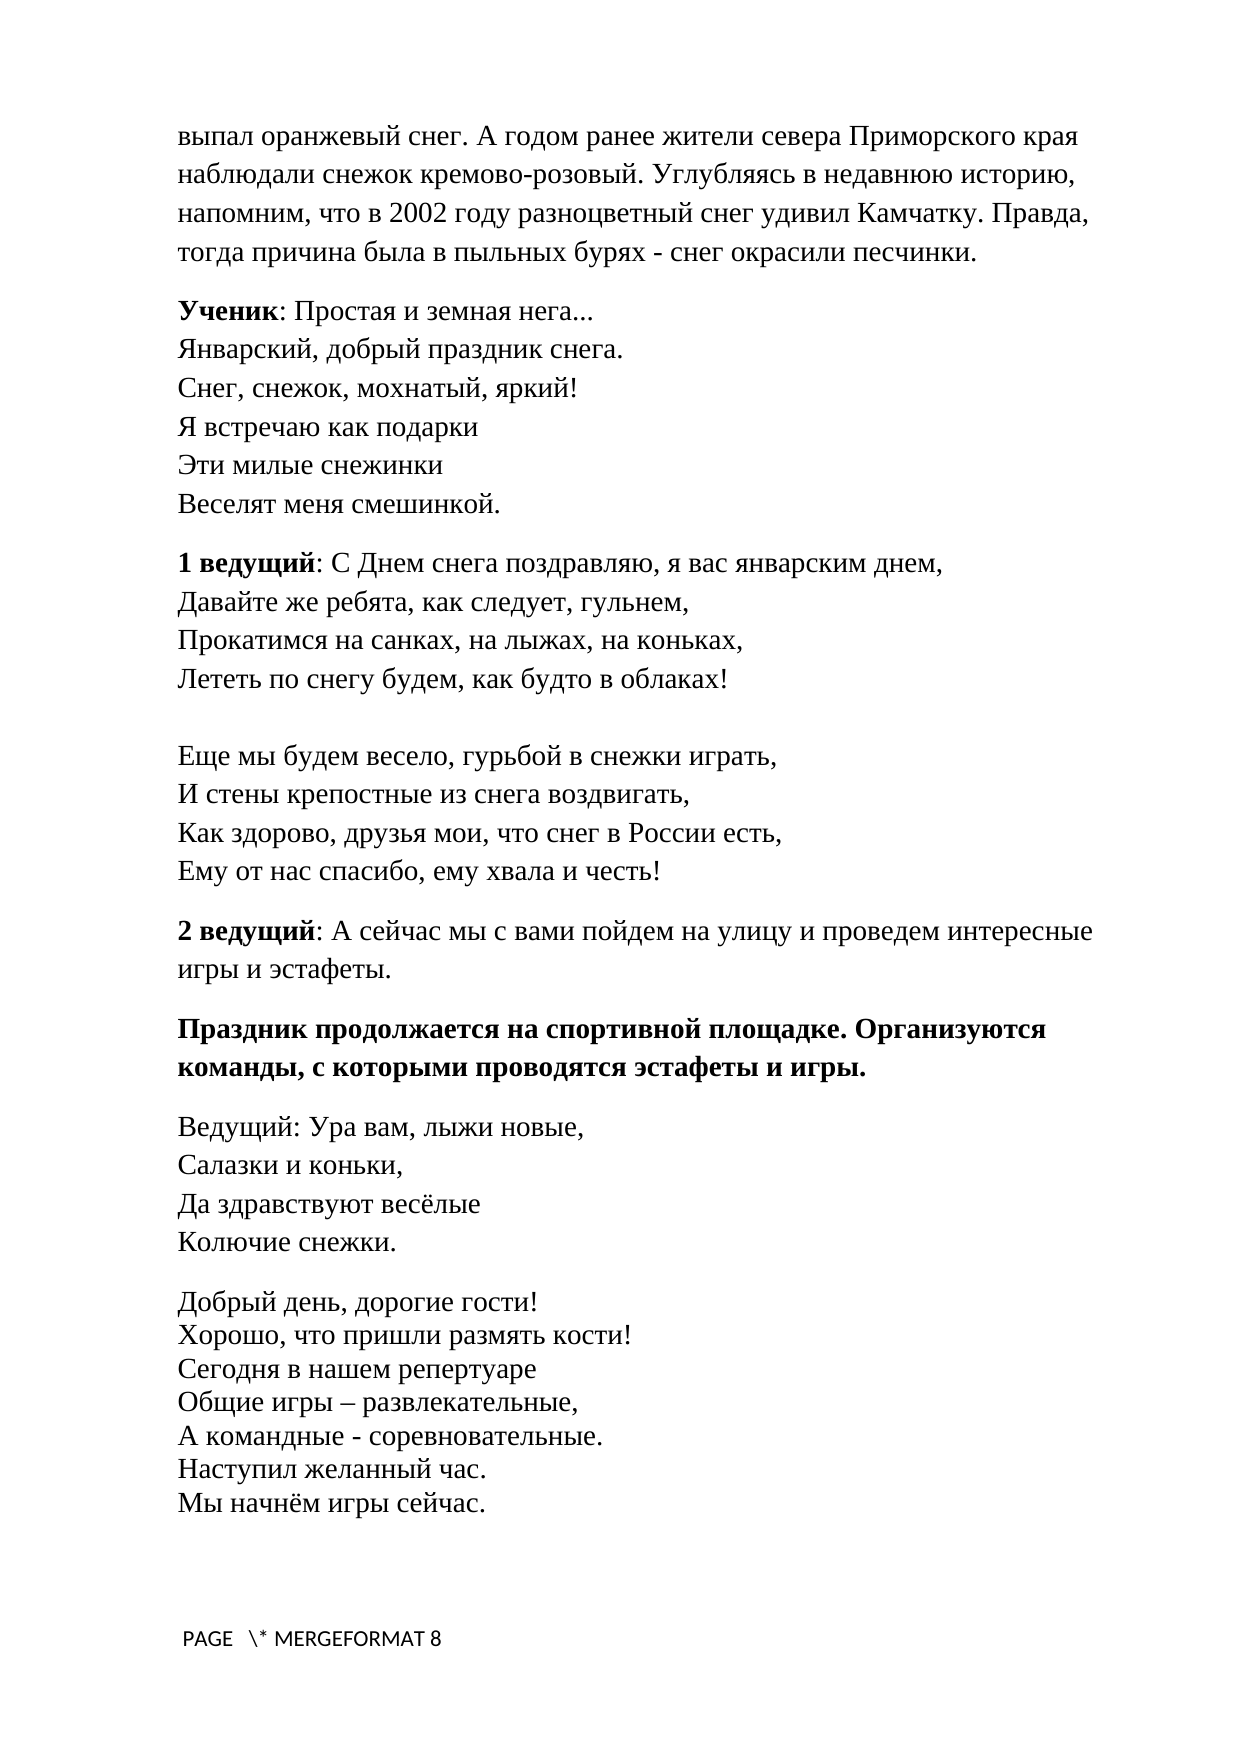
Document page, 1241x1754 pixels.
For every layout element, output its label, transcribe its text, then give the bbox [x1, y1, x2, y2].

text Сегодня в нашем репертуаре [177, 1351, 1152, 1384]
text Праздник продолжается на спортивной площадке. Организуются команды, с которыми проводятся эстафеты и игры. [177, 1011, 1152, 1083]
text Хорошо, что пришли размять кости! [177, 1317, 1152, 1351]
text 1 ведущий: С Днем снега поздравляю, я вас январским днем, Давайте же ребята, как следует, гульнем, Прокатимся на санках, на лыжах, на коньках, Лететь по снегу будем, как будто в облаках! Еще мы будем весело, гурьбой в снежки играть, И стены крепостные из снега воздвигать, Как здорово, друзья мои, что снег в России есть, Ему от нас спасибо, ему хвала и честь! [177, 545, 1152, 887]
text Наступил желанный час. [177, 1451, 1152, 1485]
text 2 ведущий: А сейчас мы с вами пойдем на улицу и проведем интересные игры и эстафеты. [177, 913, 1152, 985]
text Мы начнём игры сейчас. [177, 1485, 1152, 1518]
text Общие игры – развлекательные, [177, 1384, 1152, 1418]
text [177, 118, 1152, 267]
text Ведущий: Ура вам, лыжи новые, Салазки и коньки, Да здравствуют весёлые Колючие снежки. [177, 1109, 1152, 1258]
text А командные - соревновательные. [177, 1418, 1152, 1451]
text Ученик: Простая и земная нега... Январский, добрый праздник снега. Снег, снежок, мохнатый, яркий! Я встречаю как подарки Эти милые снежинки Веселят меня смешинкой. [177, 293, 1152, 519]
text Добрый день, дорогие гости! [177, 1284, 1152, 1317]
